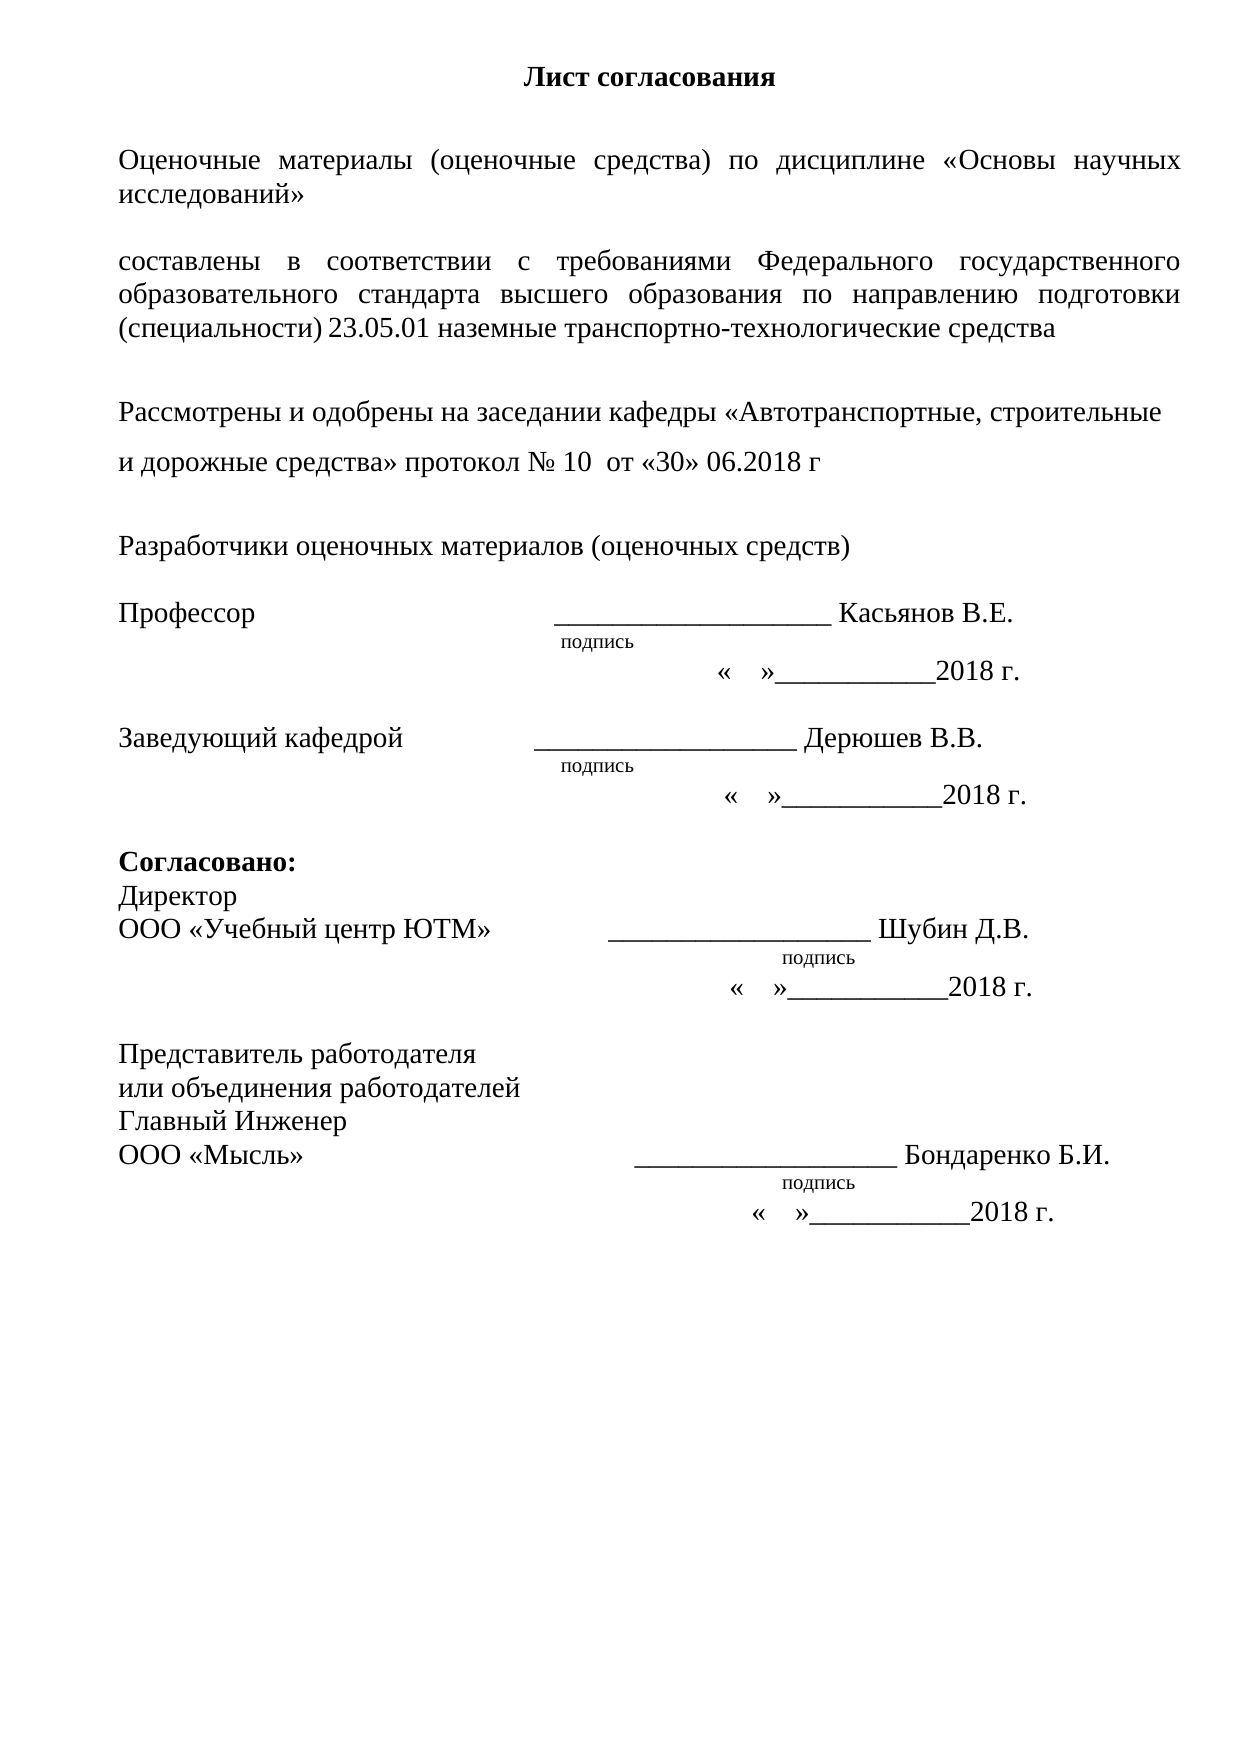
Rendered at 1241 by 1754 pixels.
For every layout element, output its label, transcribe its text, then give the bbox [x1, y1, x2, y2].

text « »___________2018 г. [118, 777, 1181, 811]
text Разработчики оценочных материалов (оценочных средств) [118, 528, 1181, 561]
text « »___________2018 г. [118, 653, 1181, 686]
text подпись [118, 753, 1181, 777]
text или объединения работодателей [118, 1070, 1181, 1103]
text ООО «Учебный центр ЮТМ» __________________ Шубин Д.В. [118, 911, 1181, 945]
text « »___________2018 г. [561, 969, 1181, 1003]
text Лист согласования [118, 59, 1181, 93]
text Рассмотрены и одобрены на заседании кафедры «Автотранспортные, строительные и дорожные средства» протокол № 10 от «30» 06.2018 г [118, 394, 1181, 478]
text Главный Инженер [118, 1103, 1181, 1137]
text составлены в соответствии с требованиями Федерального государственного образовательного стандарта высшего образования по направлению подготовки (специальности) 23.05.01 наземные транспортно-технологические средства [118, 243, 1181, 343]
text ООО «Мысль» __________________ Бондаренко Б.И. [118, 1137, 1181, 1170]
text Профессор ___________________ Касьянов В.Е. [118, 595, 1181, 628]
text « »___________2018 г. [561, 1194, 1181, 1228]
text Представитель работодателя [118, 1036, 1181, 1070]
text Согласовано: [118, 844, 1181, 878]
text Заведующий кафедрой __________________ Дерюшев В.В. [118, 720, 1181, 753]
text подпись [118, 945, 1181, 969]
text подпись [118, 628, 1181, 653]
text Директор [118, 878, 1181, 911]
text Оценочные материалы (оценочные средства) по дисциплине «Основы научных исследований» [118, 142, 1181, 209]
text подпись [118, 1170, 1181, 1194]
